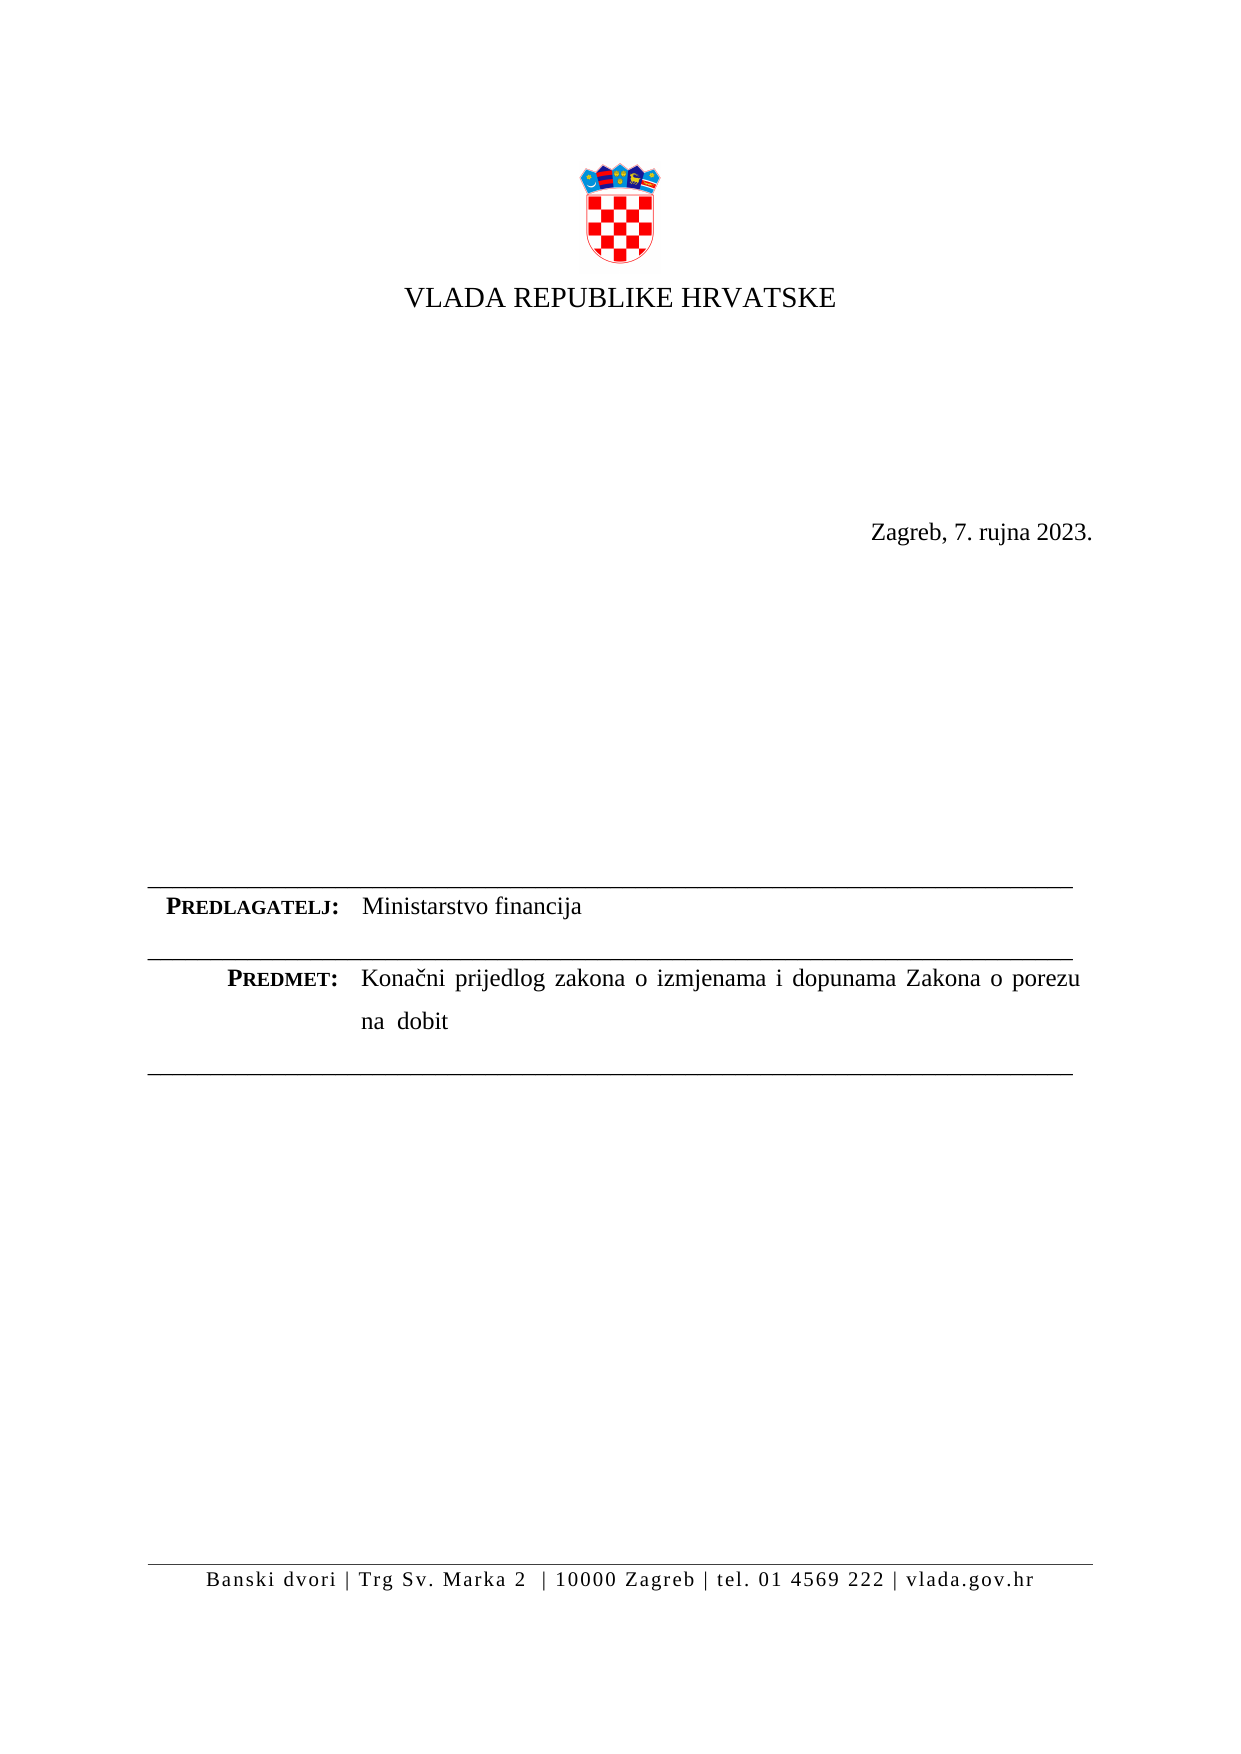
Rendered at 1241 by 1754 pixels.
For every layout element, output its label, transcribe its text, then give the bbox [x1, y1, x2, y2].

text __________________________________________________________________________ [148, 934, 1093, 963]
text __________________________________________________________________________ [148, 862, 1093, 891]
text Banski dvori | Trg Sv. Marka 2 | 10000 Zagreb | tel. 01 4569 222 | vlada.gov.hr [148, 1565, 1093, 1591]
table_header Konačni prijedlog zakona o izmjenama i dopunama Zakona o porezu na dobit [350, 963, 1093, 1049]
table_header Predlagatelj: [148, 891, 351, 934]
table_header Ministarstvo financija [351, 891, 1093, 934]
text Zagreb, 7. rujna 2023. [148, 517, 1093, 546]
table_header Predmet: [148, 963, 349, 1049]
picture [578, 161, 662, 274]
text VLADA REPUBLIKE HRVATSKE [148, 280, 1093, 314]
text __________________________________________________________________________ [148, 1049, 1093, 1078]
